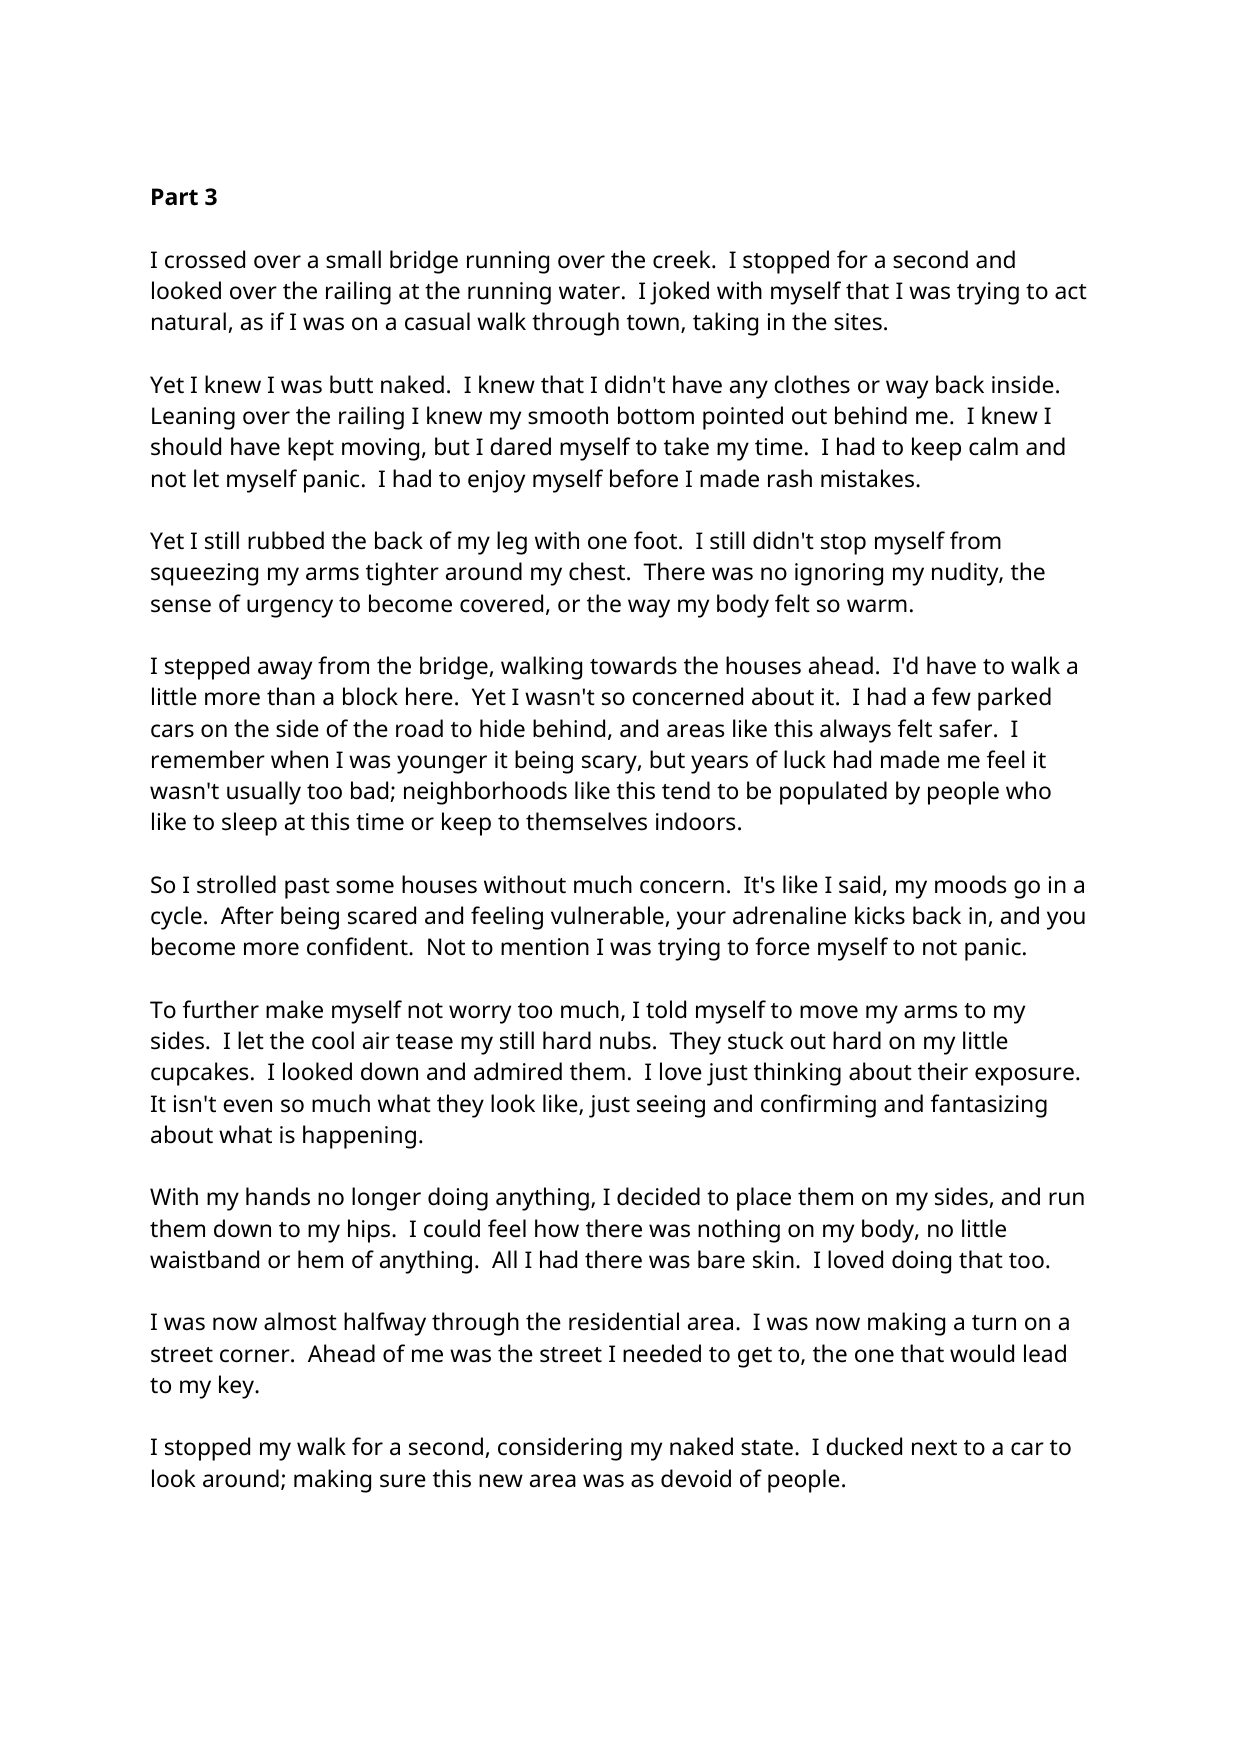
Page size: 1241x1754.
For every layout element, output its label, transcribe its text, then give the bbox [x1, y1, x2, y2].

text With my hands no longer doing anything, I decided to place them on my sides, and run them down to my hips. I could feel how there was nothing on my body, no little waistband or hem of anything. All I had there was bare skin. I loved doing that too. [150, 1181, 1090, 1275]
text Part 3 [150, 181, 1090, 212]
text So I strolled past some houses without much concern. It's like I said, my moods go in a cycle. After being scared and feeling vulnerable, your adrenaline kicks back in, and you become more confident. Not to mention I was trying to force myself to not panic. [150, 869, 1090, 962]
text I crossed over a small bridge running over the creek. I stopped for a second and looked over the railing at the running water. I joked with myself that I was trying to act natural, as if I was on a casual walk through town, taking in the sites. [150, 244, 1090, 337]
text I stopped my walk for a second, considering my naked state. I ducked next to a car to look around; making sure this new area was as devoid of people. [150, 1431, 1090, 1494]
text Yet I still rubbed the back of my leg with one foot. I still didn't stop myself from squeezing my arms tighter around my chest. There was no ignoring my nudity, the sense of urgency to become covered, or the way my body felt so warm. [150, 525, 1090, 619]
text Yet I knew I was butt naked. I knew that I didn't have any clothes or way back inside. Leaning over the railing I knew my smooth bottom pointed out behind me. I knew I should have kept moving, but I dared myself to take my time. I had to keep calm and not let myself panic. I had to enjoy myself before I made rash mistakes. [150, 369, 1090, 494]
text I stepped away from the bridge, walking towards the houses ahead. I'd have to walk a little more than a block here. Yet I wasn't so concerned about it. I had a few parked cars on the side of the road to hide behind, and areas like this always felt safer. I remember when I was younger it being scary, but years of luck had made me feel it wasn't usually too bad; neighborhoods like this tend to be populated by people who like to sleep at this time or keep to themselves indoors. [150, 650, 1090, 837]
text I was now almost halfway through the residential area. I was now making a turn on a street corner. Ahead of me was the street I needed to get to, the one that would lead to my key. [150, 1306, 1090, 1400]
text To further make myself not worry too much, I told myself to move my arms to my sides. I let the cool air tease my still hard nubs. They stuck out hard on my little cupcakes. I looked down and admired them. I love just thinking about their exposure. It isn't even so much what they look like, just seeing and confirming and fantasizing about what is happening. [150, 994, 1090, 1150]
